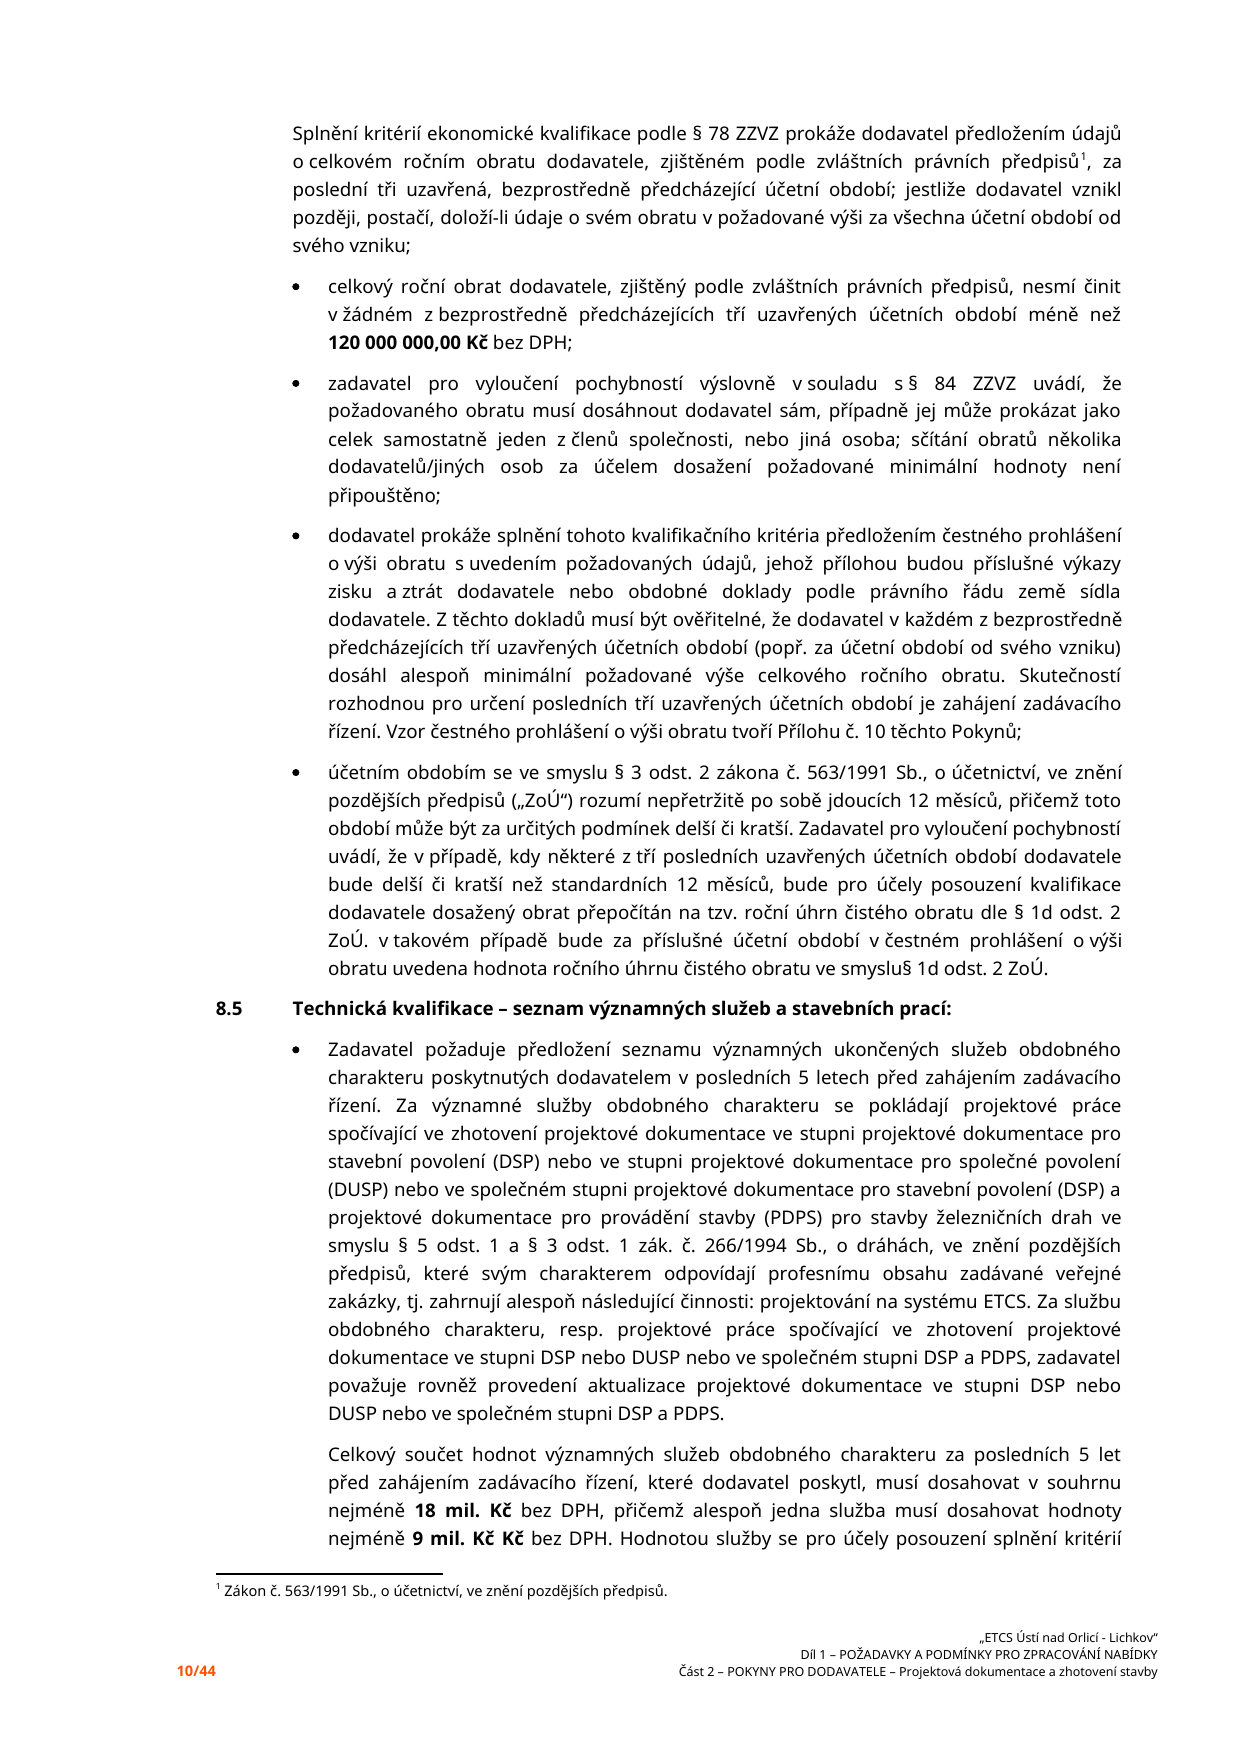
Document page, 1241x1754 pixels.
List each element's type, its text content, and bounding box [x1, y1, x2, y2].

text Zadavatel požaduje předložení seznamu významných ukončených služeb obdobného charakteru poskytnutých dodavatelem v posledních 5 letech před zahájením zadávacího řízení. Za významné služby obdobného charakteru se pokládají projektové práce spočívající ve zhotovení projektové dokumentace ve stupni projektové dokumentace pro stavební povolení (DSP) nebo ve stupni projektové dokumentace pro společné povolení (DUSP) nebo ve společném stupni projektové dokumentace pro stavební povolení (DSP) a projektové dokumentace pro provádění stavby (PDPS) pro stavby železničních drah ve smyslu § 5 odst. 1 a § 3 odst. 1 zák. č. 266/1994 Sb., o dráhách, ve znění pozdějších předpisů, které svým charakterem odpovídají profesnímu obsahu zadávané veřejné zakázky, tj. zahrnují alespoň následující činnosti: projektování na systému ETCS. Za službu obdobného charakteru, resp. projektové práce spočívající ve zhotovení projektové dokumentace ve stupni DSP nebo DUSP nebo ve společném stupni DSP a PDPS, zadavatel považuje rovněž provedení aktualizace projektové dokumentace ve stupni DSP nebo DUSP nebo ve společném stupni DSP a PDPS. [292, 1036, 1122, 1426]
text zadavatel pro vyloučení pochybností výslovně v souladu s § 84 ZZVZ uvádí, že požadovaného obratu musí dosáhnout dodavatel sám, případně jej může prokázat jako celek samostatně jeden z členů společnosti, nebo jiná osoba; sčítání obratů několika dodavatelů/jiných osob za účelem dosažení požadované minimální hodnoty není připouštěno; [292, 370, 1122, 507]
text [328, 1441, 1122, 1551]
text Splnění kritérií ekonomické kvalifikace podle § 78 ZZVZ prokáže dodavatel předložením údajů o celkovém ročním obratu dodavatele, zjištěném podle zvláštních právních předpisů, za poslední tři uzavřená, bezprostředně předcházející účetní období; jestliže dodavatel vznikl později, postačí, doloží-li údaje o svém obratu v požadované výši za všechna účetní období od svého vzniku; [292, 121, 1122, 258]
text účetním obdobím se ve smyslu § 3 odst. 2 zákona č. 563/1991 Sb., o účetnictví, ve znění pozdějších předpisů („ZoÚ“) rozumí nepřetržitě po sobě jdoucích 12 měsíců, přičemž toto období může být za určitých podmínek delší či kratší. Zadavatel pro vyloučení pochybností uvádí, že v případě, kdy některé z tří posledních uzavřených účetních období dodavatele bude delší či kratší než standardních 12 měsíců, bude pro účely posouzení kvalifikace dodavatele dosažený obrat přepočítán na tzv. roční úhrn čistého obratu dle § 1d odst. 2 ZoÚ. v takovém případě bude za příslušné účetní období v čestném prohlášení o výši obratu uvedena hodnota ročního úhrnu čistého obratu ve smyslu§ 1d odst. 2 ZoÚ. [292, 759, 1122, 981]
text dodavatel prokáže splnění tohoto kvalifikačního kritéria předložením čestného prohlášení o výši obratu s uvedením požadovaných údajů, jehož přílohou budou příslušné výkazy zisku a ztrát dodavatele nebo obdobné doklady podle právního řádu země sídla dodavatele. Z těchto dokladů musí být ověřitelné, že dodavatel v každém z bezprostředně předcházejících tří uzavřených účetních období (popř. za účetní období od svého vzniku) dosáhl alespoň minimální požadované výše celkového ročního obratu. Skutečností rozhodnou pro určení posledních tří uzavřených účetních období je zahájení zadávacího řízení. Vzor čestného prohlášení o výši obratu tvoří Přílohu č. 10 těchto Pokynů; [292, 522, 1122, 744]
text celkový roční obrat dodavatele, zjištěný podle zvláštních právních předpisů, nesmí činit v žádném z bezprostředně předcházejících tří uzavřených účetních období méně než 120 000 000,00 Kč bez DPH; [292, 273, 1122, 355]
text Technická kvalifikace – seznam významných služeb a stavebních prací: [216, 996, 1122, 1021]
